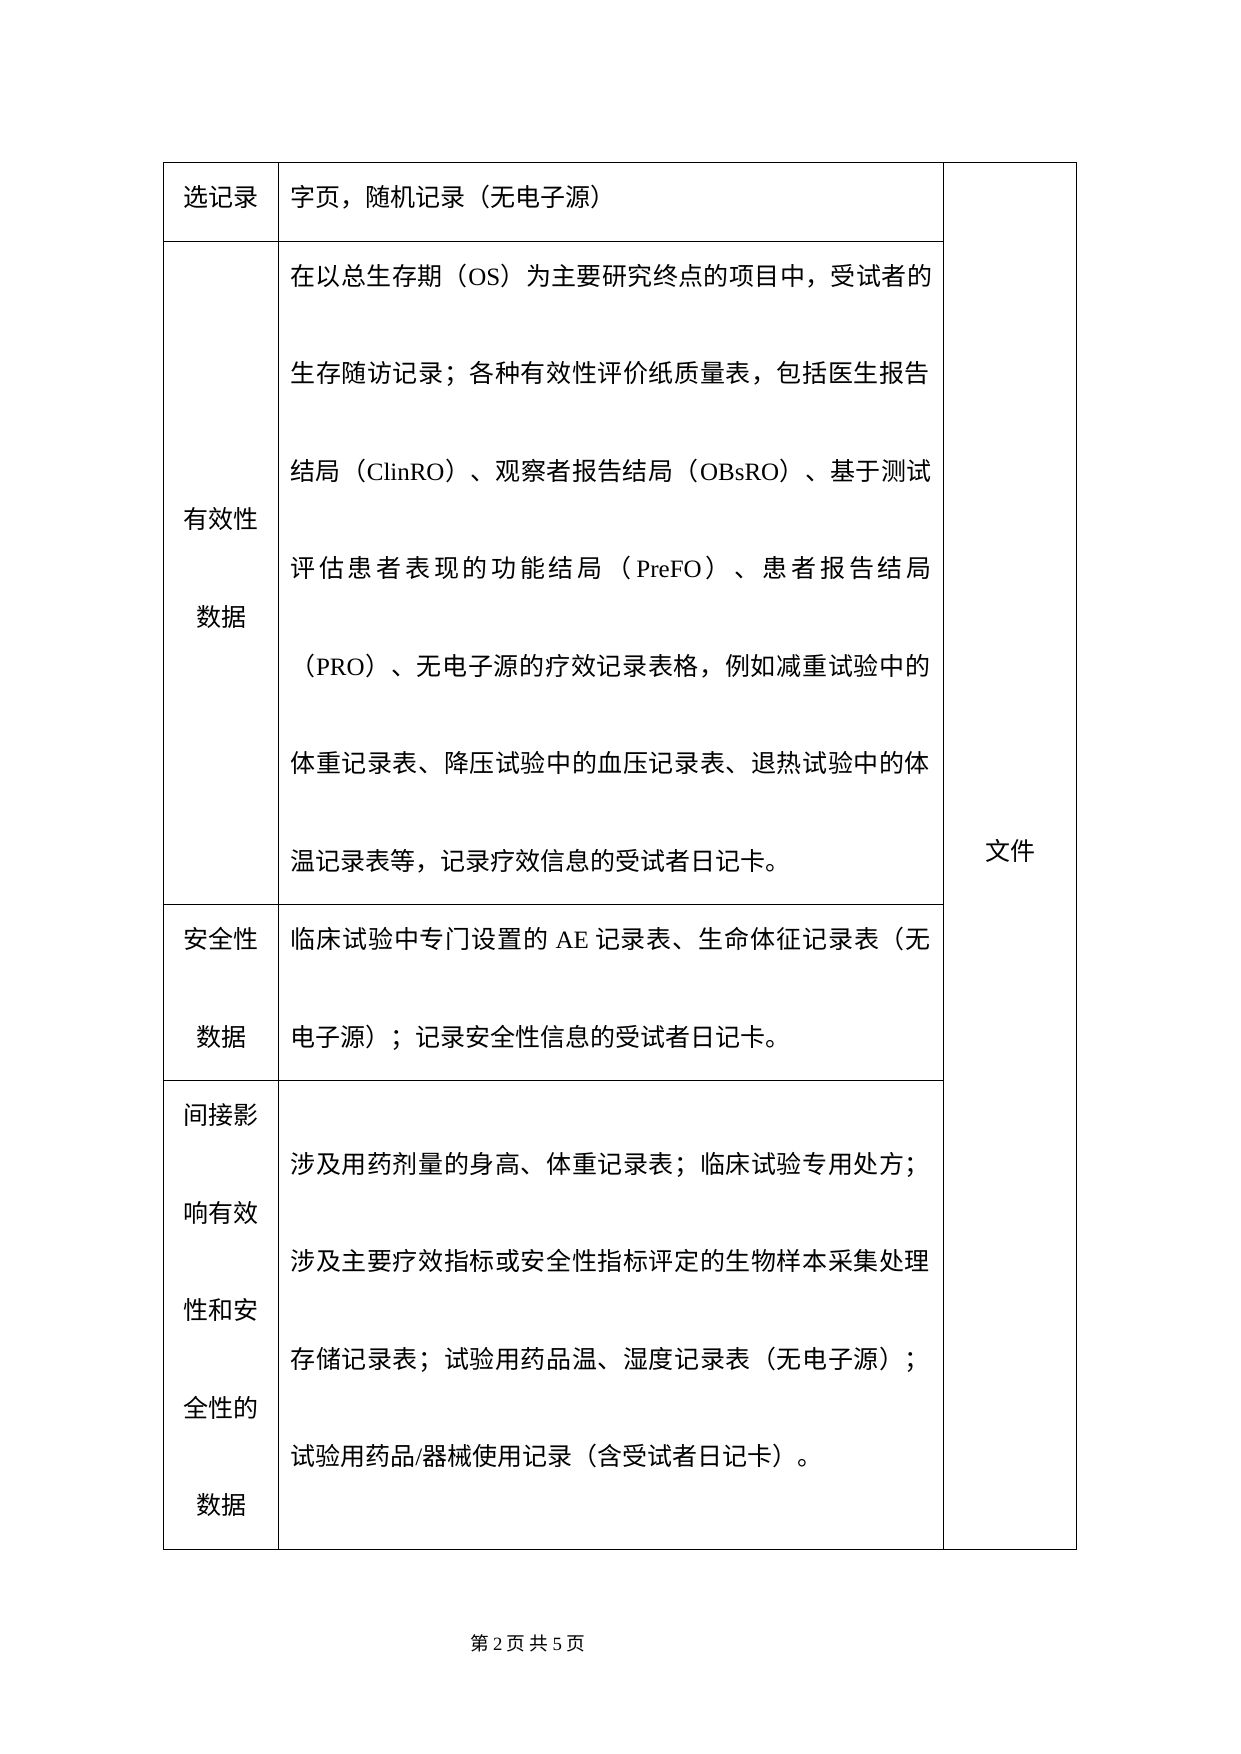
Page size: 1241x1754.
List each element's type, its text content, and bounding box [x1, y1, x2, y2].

table_cell 涉及用药剂量的身高、体重记录表；临床试验专用处方；涉及主要疗效指标或安全性指标评定的生物样本采集处理存储记录表；试验用药品温、湿度记录表（无电子源）；试验用药品/器械使用记录（含受试者日记卡）。 [279, 1081, 943, 1549]
table_cell 临床试验中专门设置的AE记录表、生命体征记录表（无电子源）；记录安全性信息的受试者日记卡。 [279, 905, 943, 1080]
table_cell 核心受控文件 [944, 163, 1076, 1549]
table_cell 筛选入选记录 [164, 163, 278, 241]
table_cell 在以总生存期（OS）为主要研究终点的项目中，受试者的生存随访记录；各种有效性评价纸质量表，包括医生报告结局（ClinRO）、观察者报告结局（OBsRO）、基于测试评估患者表现的功能结局（PreFO）、患者报告结局（PRO）、无电子源的疗效记录表格，例如减重试验中的体重记录表、降压试验中的血压记录表、退热试验中的体温记录表等，记录疗效信息的受试者日记卡。 [279, 242, 943, 904]
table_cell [279, 163, 943, 241]
table_cell 有效性数据 [164, 242, 278, 904]
table_cell 间接影响有效性和安全性的数据 [164, 1081, 278, 1549]
table_cell 安全性数据 [164, 905, 278, 1080]
